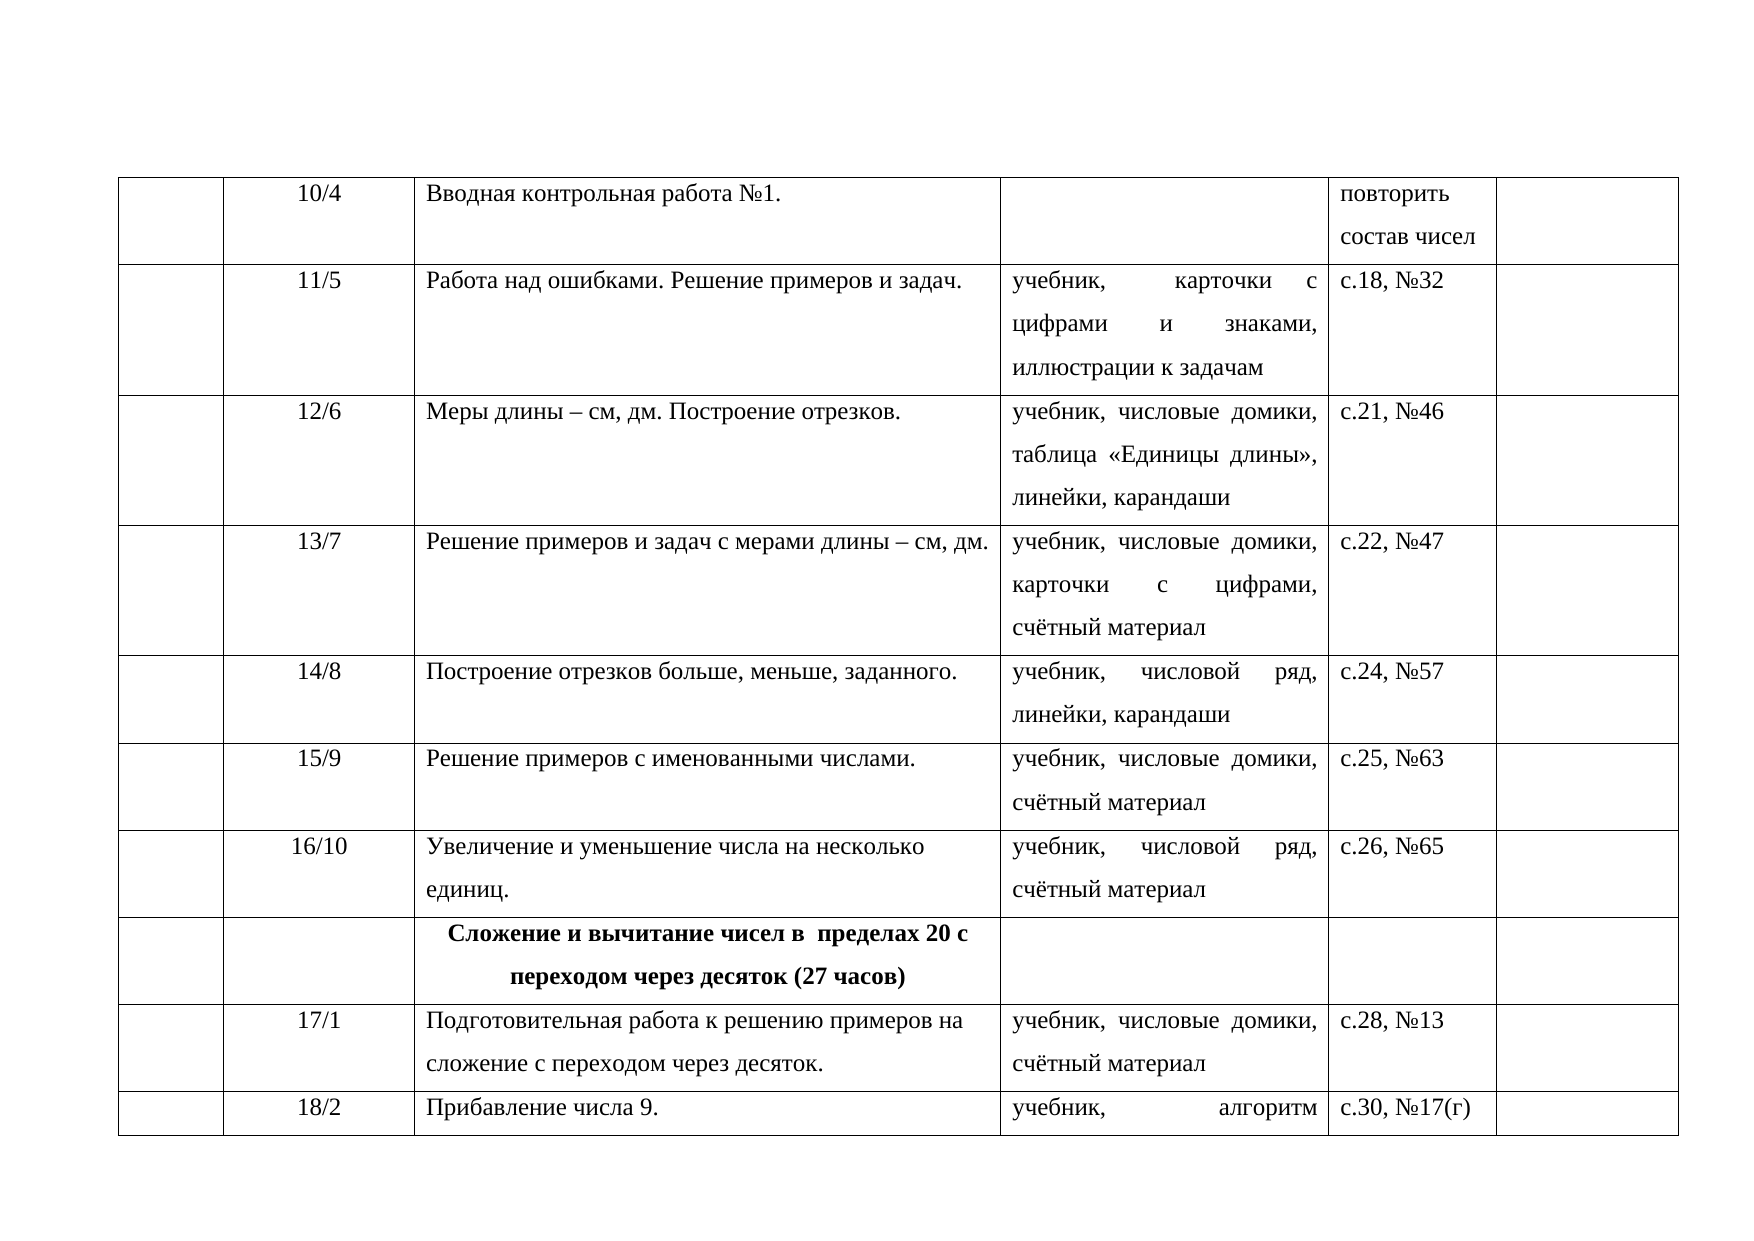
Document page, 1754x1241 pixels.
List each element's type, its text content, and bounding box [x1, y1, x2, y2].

table_cell Решение примеров с именованными числами. [415, 744, 1000, 830]
table_cell 11/5 [224, 265, 414, 395]
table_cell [1001, 1092, 1328, 1135]
table_cell [119, 744, 223, 830]
table_cell [1497, 396, 1678, 525]
table_cell [224, 918, 414, 1004]
table_cell 17/1 [224, 1005, 414, 1091]
table_cell 16/10 [224, 831, 414, 917]
table_cell 13/7 [224, 526, 414, 655]
table_cell 14/8 [224, 656, 414, 742]
table_cell [1497, 526, 1678, 655]
table_cell 18/2 [224, 1092, 414, 1135]
table_cell повторить состав чисел [1329, 178, 1496, 264]
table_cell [1001, 1005, 1328, 1091]
table_cell с.30, №17(г) [1329, 1092, 1496, 1135]
table_cell учебник, карточки с цифрами и знаками, иллюстрации к задачам [1001, 265, 1328, 395]
table_cell с.22, №47 [1329, 526, 1496, 655]
table_cell Вводная контрольная работа №1. [415, 178, 1000, 264]
table_cell с.28, №13 [1329, 1005, 1496, 1091]
table_cell 10/4 [224, 178, 414, 264]
table_cell [119, 1005, 223, 1091]
table_cell с.25, №63 [1329, 744, 1496, 830]
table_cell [415, 1092, 1000, 1135]
table_cell Меры длины – см, дм. Построение отрезков. [415, 396, 1000, 525]
table_cell [119, 396, 223, 525]
table_cell с.18, №32 [1329, 265, 1496, 395]
table_cell Построение отрезков больше, меньше, заданного. [415, 656, 1000, 742]
table_cell [1497, 918, 1678, 1004]
table_cell [119, 526, 223, 655]
table_cell [119, 178, 223, 264]
table_cell 12/6 [224, 396, 414, 525]
table_cell [1001, 178, 1328, 264]
table_cell Увеличение и уменьшение числа на несколько единиц. [415, 831, 1000, 917]
table_cell [119, 918, 223, 1004]
table_cell [119, 265, 223, 395]
table_cell [1497, 831, 1678, 917]
table_cell учебник, числовые домики, таблица «Единицы длины», линейки, карандаши [1001, 396, 1328, 525]
table_cell Сложение и вычитание чисел в пределах 20 с переходом через десяток (27 часов) [415, 918, 1000, 1004]
table_cell [119, 656, 223, 742]
table_cell [119, 831, 223, 917]
table_cell с.26, №65 [1329, 831, 1496, 917]
table_cell [1497, 265, 1678, 395]
table_cell [1497, 744, 1678, 830]
table_cell [1329, 918, 1496, 1004]
table_cell учебник, числовые домики, карточки с цифрами, счётный материал [1001, 526, 1328, 655]
table_cell учебник, числовые домики, счётный материал [1001, 744, 1328, 830]
table_cell учебник, числовой ряд, линейки, карандаши [1001, 656, 1328, 742]
table_cell Подготовительная работа к решению примеров на сложение с переходом через десяток. [415, 1005, 1000, 1091]
table_cell [1497, 1005, 1678, 1091]
table_cell [1497, 178, 1678, 264]
table_cell [1497, 656, 1678, 742]
table_cell учебник, числовой ряд, счётный материал [1001, 831, 1328, 917]
table_cell с.24, №57 [1329, 656, 1496, 742]
table_cell [119, 1092, 223, 1135]
table_cell Работа над ошибками. Решение примеров и задач. [415, 265, 1000, 395]
table_cell 15/9 [224, 744, 414, 830]
table_cell Решение примеров и задач с мерами длины – см, дм. [415, 526, 1000, 655]
table_cell [1001, 918, 1328, 1004]
table_cell [1497, 1092, 1678, 1135]
table_cell с.21, №46 [1329, 396, 1496, 525]
